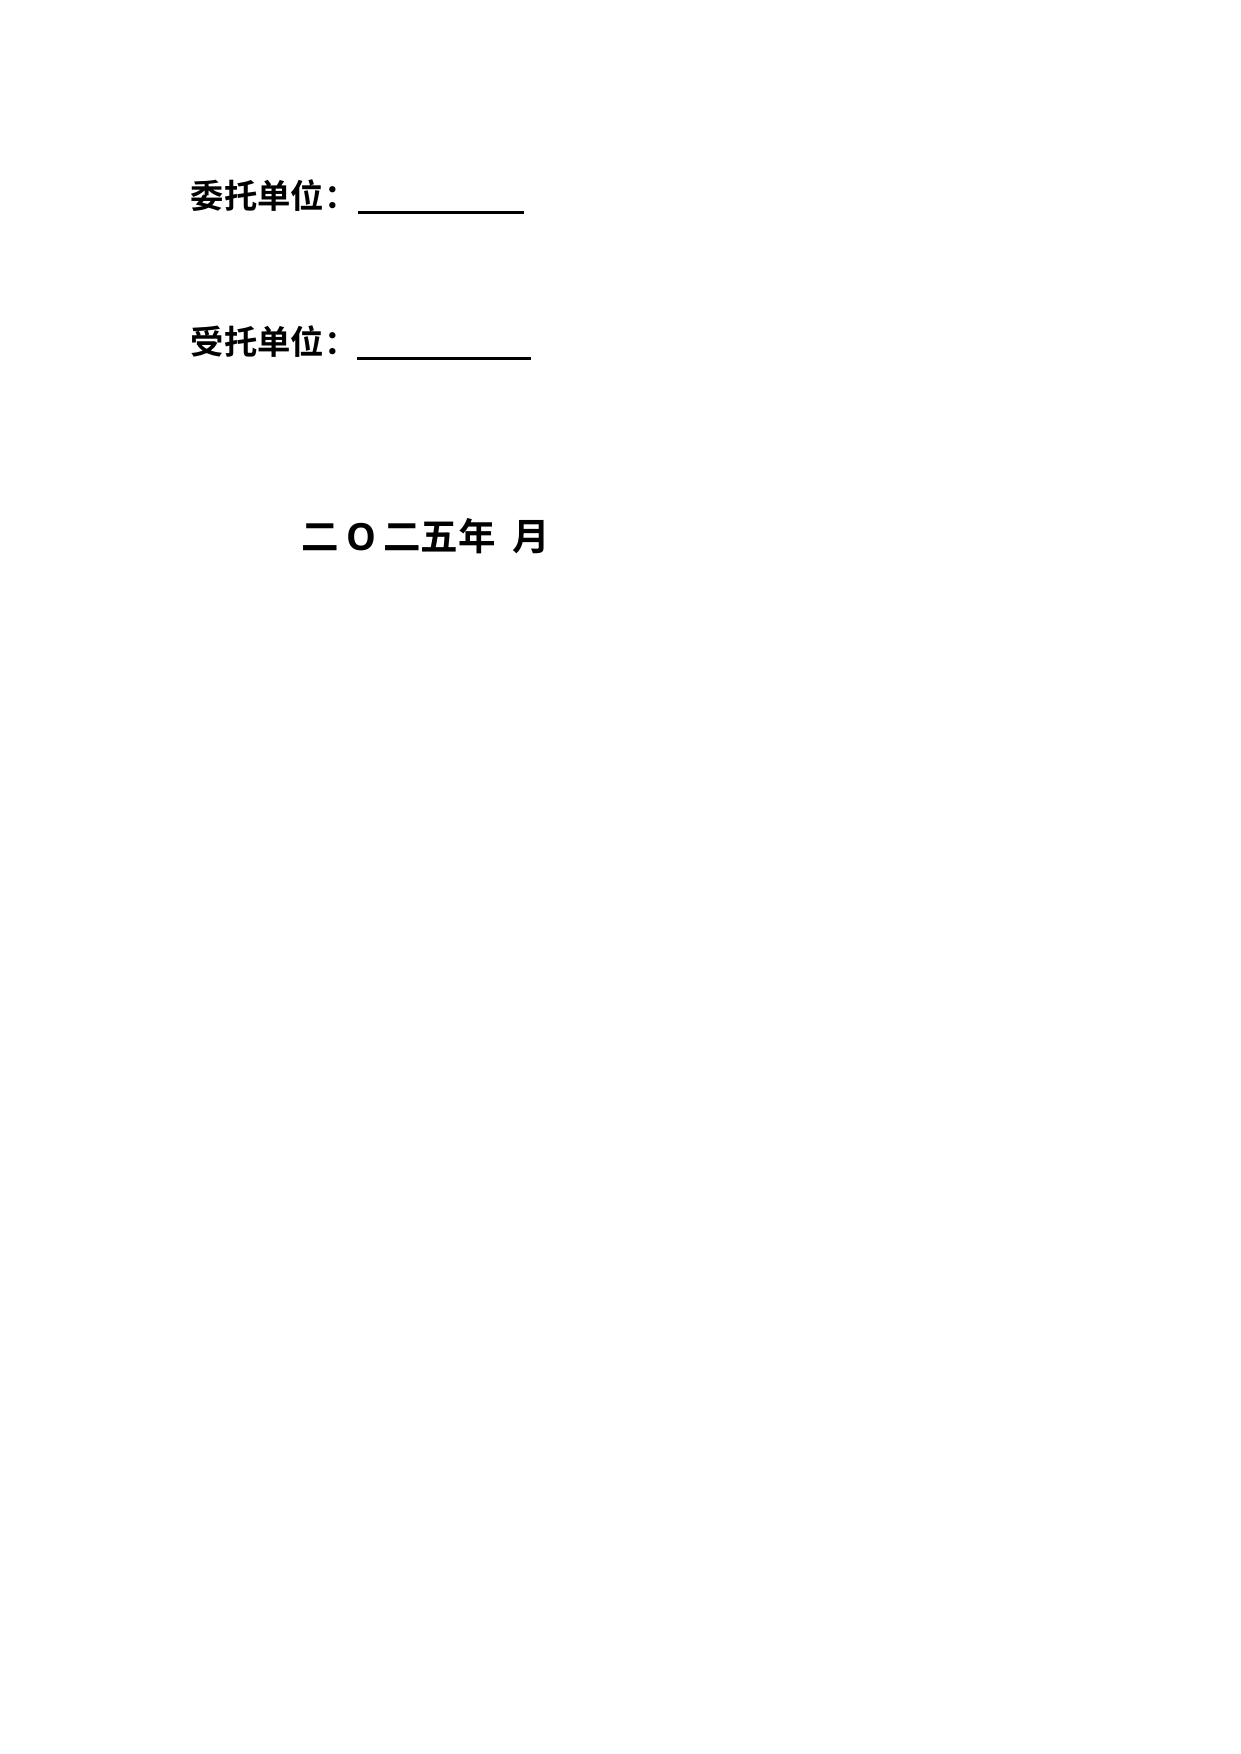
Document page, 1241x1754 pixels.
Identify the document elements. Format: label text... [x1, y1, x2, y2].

text 二O二五年 月 [112, 502, 1128, 567]
text 委托单位： [112, 162, 1128, 227]
text 受托单位： [112, 308, 1128, 373]
